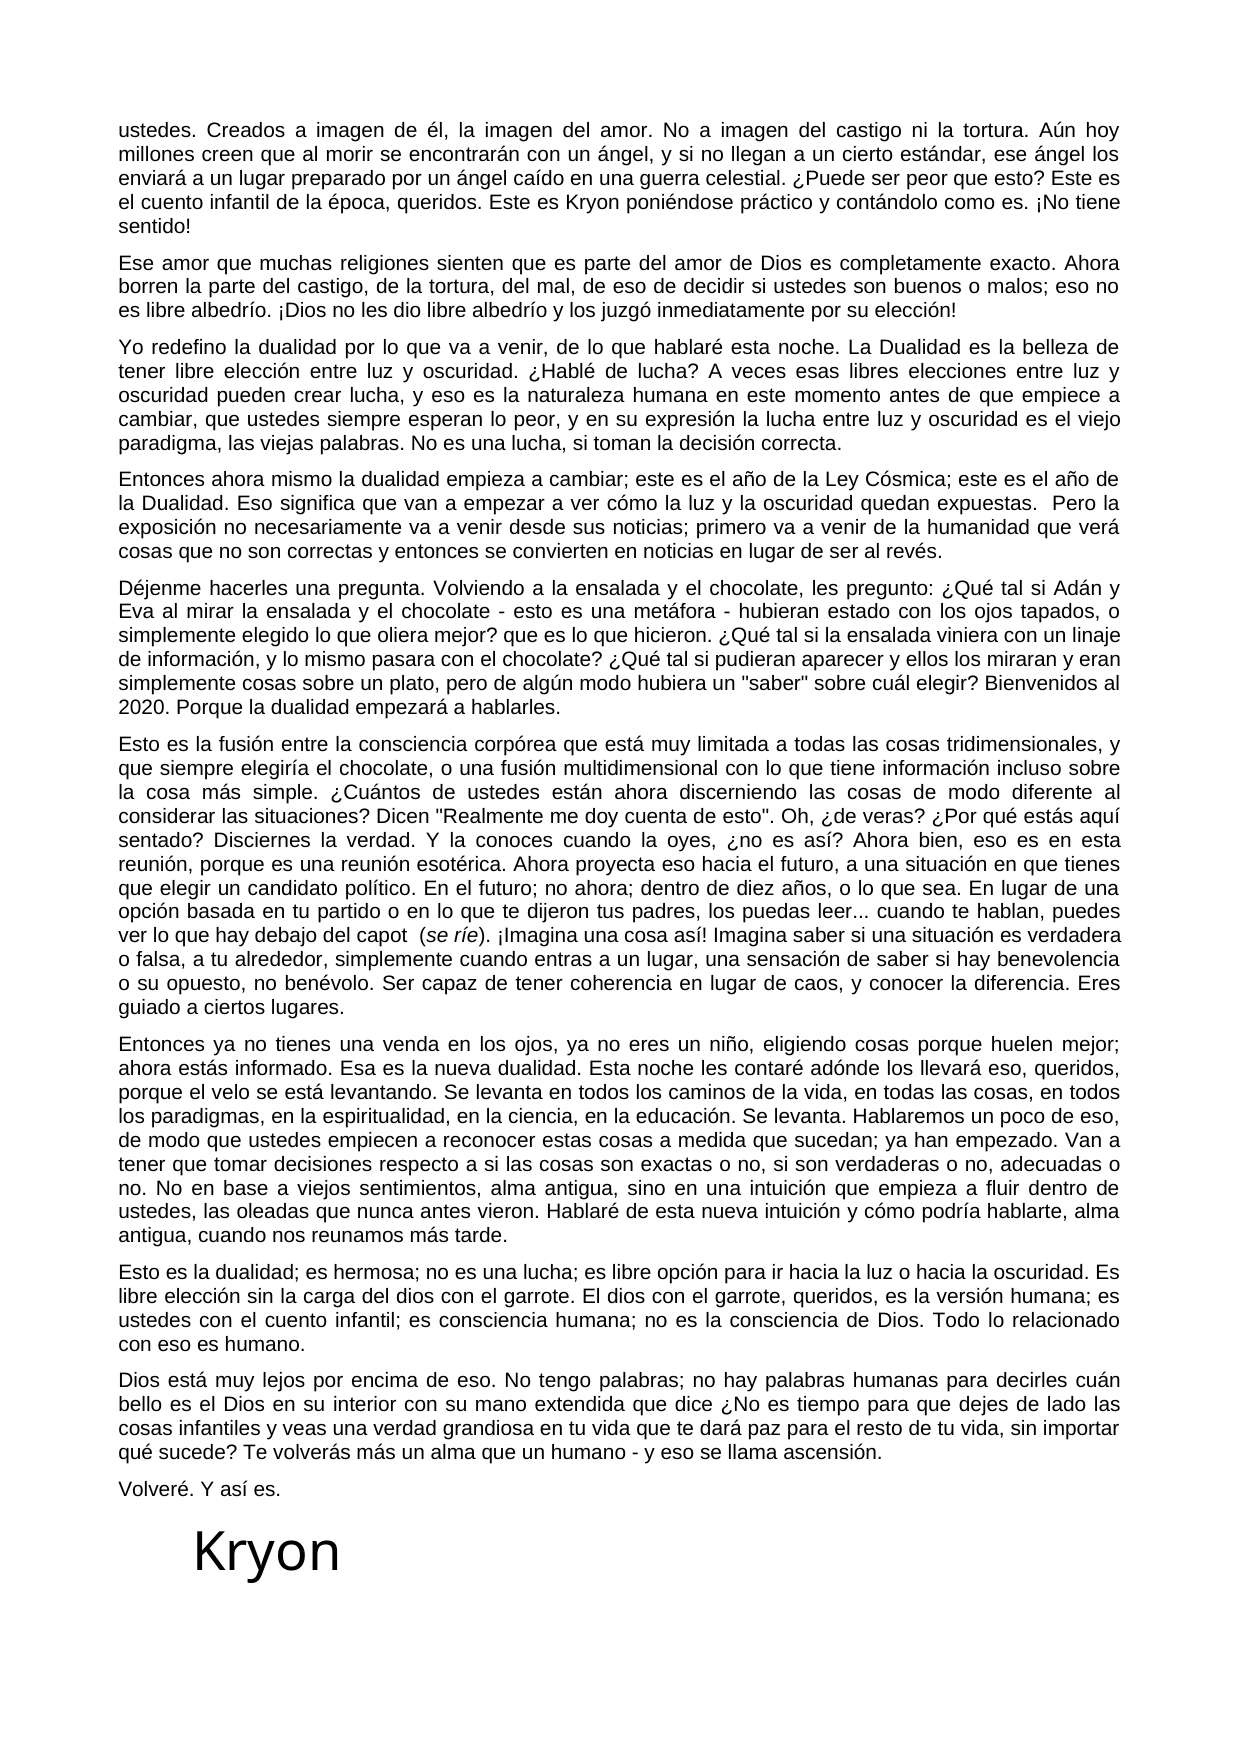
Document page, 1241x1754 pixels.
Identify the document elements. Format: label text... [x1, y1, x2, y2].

text Ese amor que muchas religiones sienten que es parte del amor de Dios es completamente exacto. Ahora borren la parte del castigo, de la tortura, del mal, de eso de decidir si ustedes son buenos o malos; eso no es libre albedrío. ¡Dios no les dio libre albedrío y los juzgó inmediatamente por su elección! [118, 250, 1122, 322]
text Entonces ya no tienes una venda en los ojos, ya no eres un niño, eligiendo cosas porque huelen mejor; ahora estás informado. Esa es la nueva dualidad. Esta noche les contaré adónde los llevará eso, queridos, porque el velo se está levantando. Se levanta en todos los caminos de la vida, en todas las cosas, en todos los paradigmas, en la espiritualidad, en la ciencia, en la educación. Se levanta. Hablaremos un poco de eso, de modo que ustedes empiecen a reconocer estas cosas a medida que sucedan; ya han empezado. Van a tener que tomar decisiones respecto a si las cosas son exactas o no, si son verdaderas o no, adecuadas o no. No en base a viejos sentimientos, alma antigua, sino en una intuición que empieza a fluir dentro de ustedes, las oleadas que nunca antes vieron. Hablaré de esta nueva intuición y cómo podría hablarte, alma antigua, cuando nos reunamos más tarde. [118, 1032, 1122, 1247]
text Esto es la dualidad; es hermosa; no es una lucha; es libre opción para ir hacia la luz o hacia la oscuridad. Es libre elección sin la carga del dios con el garrote. El dios con el garrote, queridos, es la versión humana; es ustedes con el cuento infantil; es consciencia humana; no es la consciencia de Dios. Todo lo relacionado con eso es humano. [118, 1260, 1122, 1356]
text Kryon [118, 1513, 1122, 1615]
text Entonces ahora mismo la dualidad empieza a cambiar; este es el año de la Ley Cósmica; este es el año de la Dualidad. Eso significa que van a empezar a ver cómo la luz y la oscuridad quedan expuestas. Pero la exposición no necesariamente va a venir desde sus noticias; primero va a venir de la humanidad que verá cosas que no son correctas y entonces se convierten en noticias en lugar de ser al revés. [118, 467, 1122, 563]
text Volveré. Y así es. [118, 1476, 1122, 1500]
text Dios está muy lejos por encima de eso. No tengo palabras; no hay palabras humanas para decirles cuán bello es el Dios en su interior con su mano extendida que dice ¿No es tiempo para que dejes de lado las cosas infantiles y veas una verdad grandiosa en tu vida que te dará paz para el resto de tu vida, sin importar qué sucede? Te volverás más un alma que un humano - y eso se llama ascensión. [118, 1368, 1122, 1464]
text Yo redefino la dualidad por lo que va a venir, de lo que hablaré esta noche. La Dualidad es la belleza de tener libre elección entre luz y oscuridad. ¿Hablé de lucha? A veces esas libres elecciones entre luz y oscuridad pueden crear lucha, y eso es la naturaleza humana en este momento antes de que empiece a cambiar, que ustedes siempre esperan lo peor, y en su expresión la lucha entre luz y oscuridad es el viejo paradigma, las viejas palabras. No es una lucha, si toman la decisión correcta. [118, 335, 1122, 454]
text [118, 118, 1122, 238]
text Déjenme hacerles una pregunta. Volviendo a la ensalada y el chocolate, les pregunto: ¿Qué tal si Adán y Eva al mirar la ensalada y el chocolate - esto es una metáfora - hubieran estado con los ojos tapados, o simplemente elegido lo que oliera mejor? que es lo que hicieron. ¿Qué tal si la ensalada viniera con un linaje de información, y lo mismo pasara con el chocolate? ¿Qué tal si pudieran aparecer y ellos los miraran y eran simplemente cosas sobre un plato, pero de algún modo hubiera un "saber" sobre cuál elegir? Bienvenidos al 2020. Porque la dualidad empezará a hablarles. [118, 575, 1122, 719]
text Esto es la fusión entre la consciencia corpórea que está muy limitada a todas las cosas tridimensionales, y que siempre elegiría el chocolate, o una fusión multidimensional con lo que tiene información incluso sobre la cosa más simple. ¿Cuántos de ustedes están ahora discerniendo las cosas de modo diferente al considerar las situaciones? Dicen "Realmente me doy cuenta de esto". Oh, ¿de veras? ¿Por qué estás aquí sentado? Disciernes la verdad. Y la conoces cuando la oyes, ¿no es así? Ahora bien, eso es en esta reunión, porque es una reunión esotérica. Ahora proyecta eso hacia el futuro, a una situación en que tienes que elegir un candidato político. En el futuro; no ahora; dentro de diez años, o lo que sea. En lugar de una opción basada en tu partido o en lo que te dijeron tus padres, los puedas leer... cuando te hablan, puedes ver lo que hay debajo del capot (se ríe). ¡Imagina una cosa así! Imagina saber si una situación es verdadera o falsa, a tu alrededor, simplemente cuando entras a un lugar, una sensación de saber si hay benevolencia o su opuesto, no benévolo. Ser capaz de tener coherencia en lugar de caos, y conocer la diferencia. Eres guiado a ciertos lugares. [118, 732, 1122, 1019]
